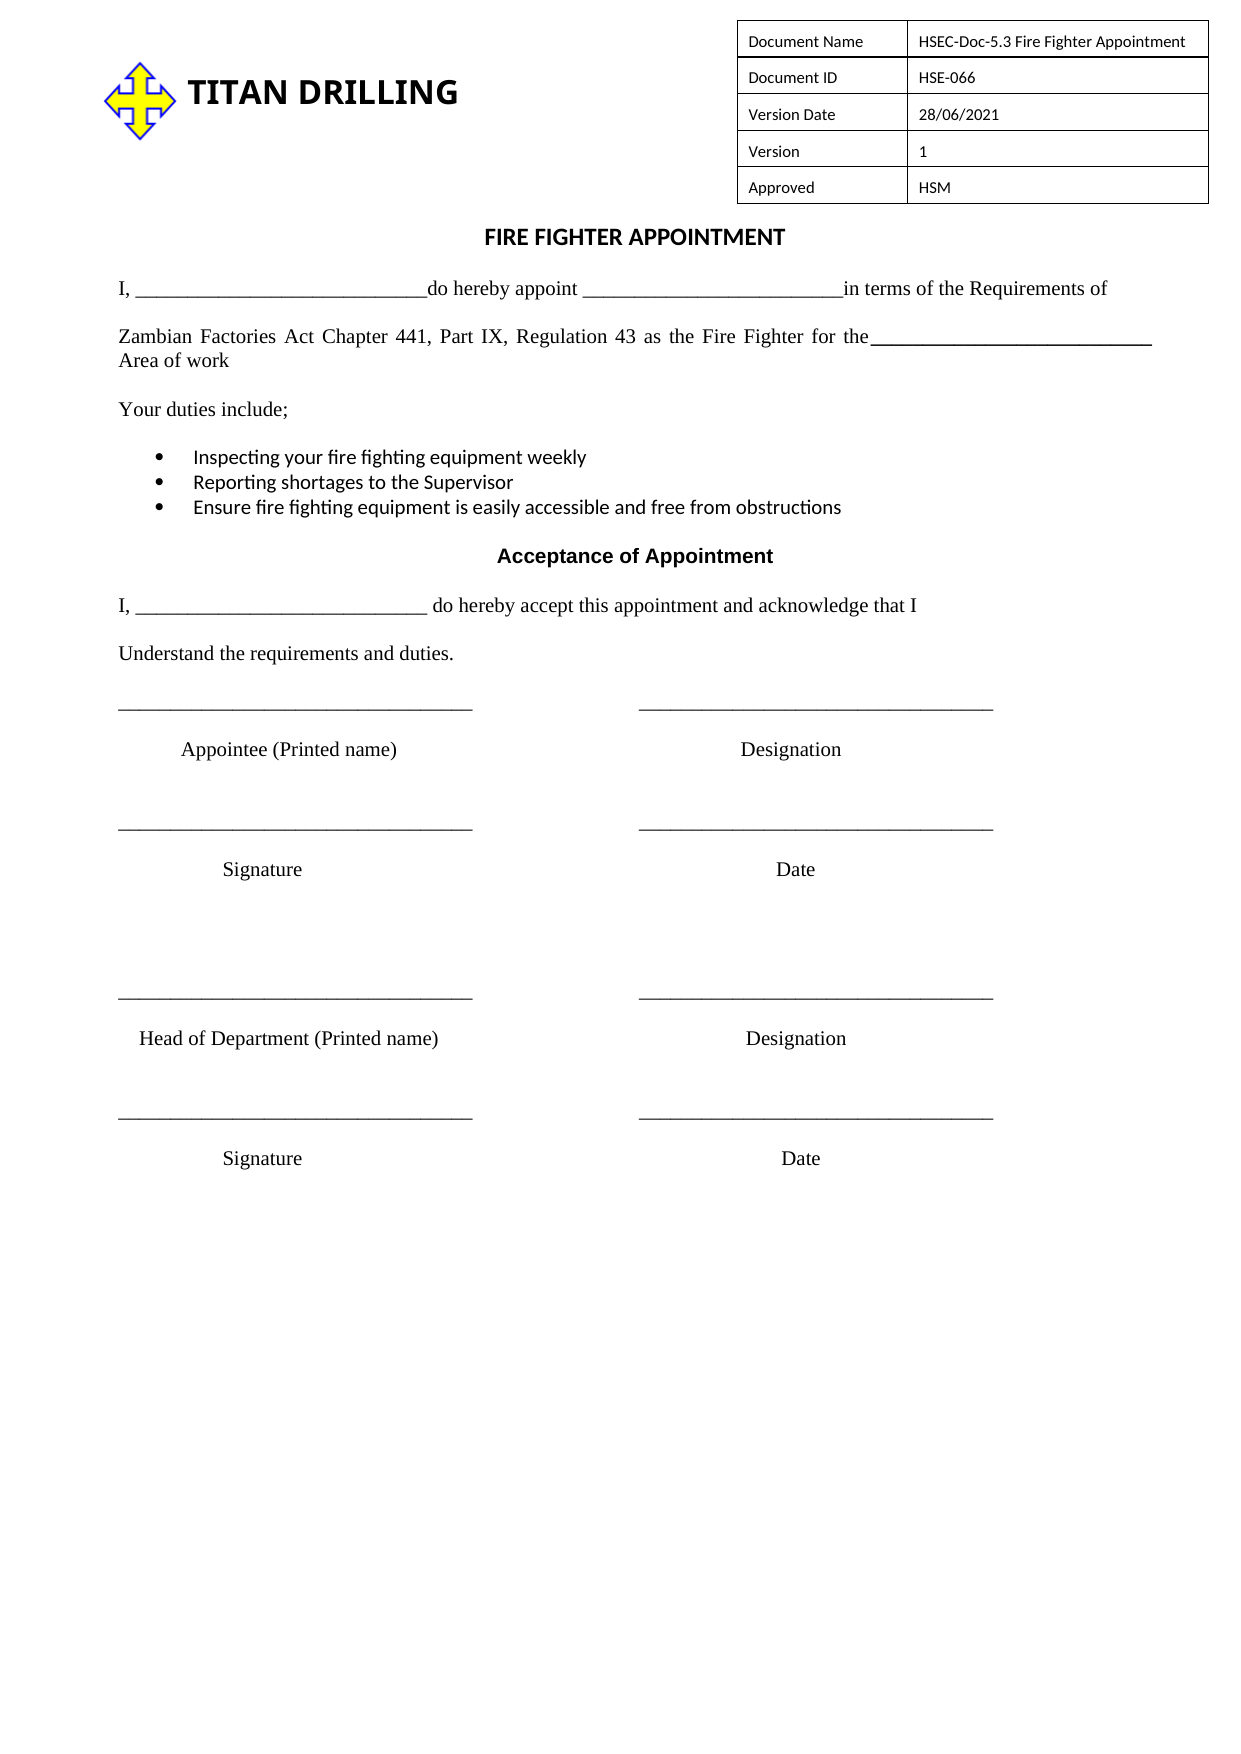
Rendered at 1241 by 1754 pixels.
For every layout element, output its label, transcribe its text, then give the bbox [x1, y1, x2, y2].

text I, ____________________________do hereby appoint _________________________in terms of the Requirements of [118, 276, 1152, 300]
list Ensure fire fighting equipment is easily accessible and free from obstructions [156, 494, 1152, 519]
text I, ____________________________ do hereby accept this appointment and acknowledge that I [118, 593, 1152, 617]
text Head of Department (Printed name) Designation [118, 1026, 1152, 1050]
picture [102, 60, 178, 142]
text Zambian Factories Act Chapter 441, Part IX, Regulation 43 as the Fire Fighter for the___________________________ Area of work [118, 324, 1152, 372]
text Signature Date [118, 1146, 1152, 1170]
text __________________________________ __________________________________ [118, 809, 1152, 833]
text __________________________________ __________________________________ [118, 689, 1152, 713]
text Understand the requirements and duties. [118, 641, 1152, 665]
text __________________________________ __________________________________ [118, 1098, 1152, 1122]
text Appointee (Printed name) Designation [118, 737, 1152, 761]
text __________________________________ __________________________________ [118, 978, 1152, 1002]
text Your duties include; [118, 396, 1152, 421]
text Signature Date [118, 857, 1152, 881]
list Inspecting your fire fighting equipment weekly [156, 444, 1152, 469]
subtitle Acceptance of Appointment [118, 544, 1152, 569]
list Reporting shortages to the Supervisor [156, 469, 1152, 494]
text FIRE FIGHTER APPOINTMENT [118, 222, 1152, 252]
